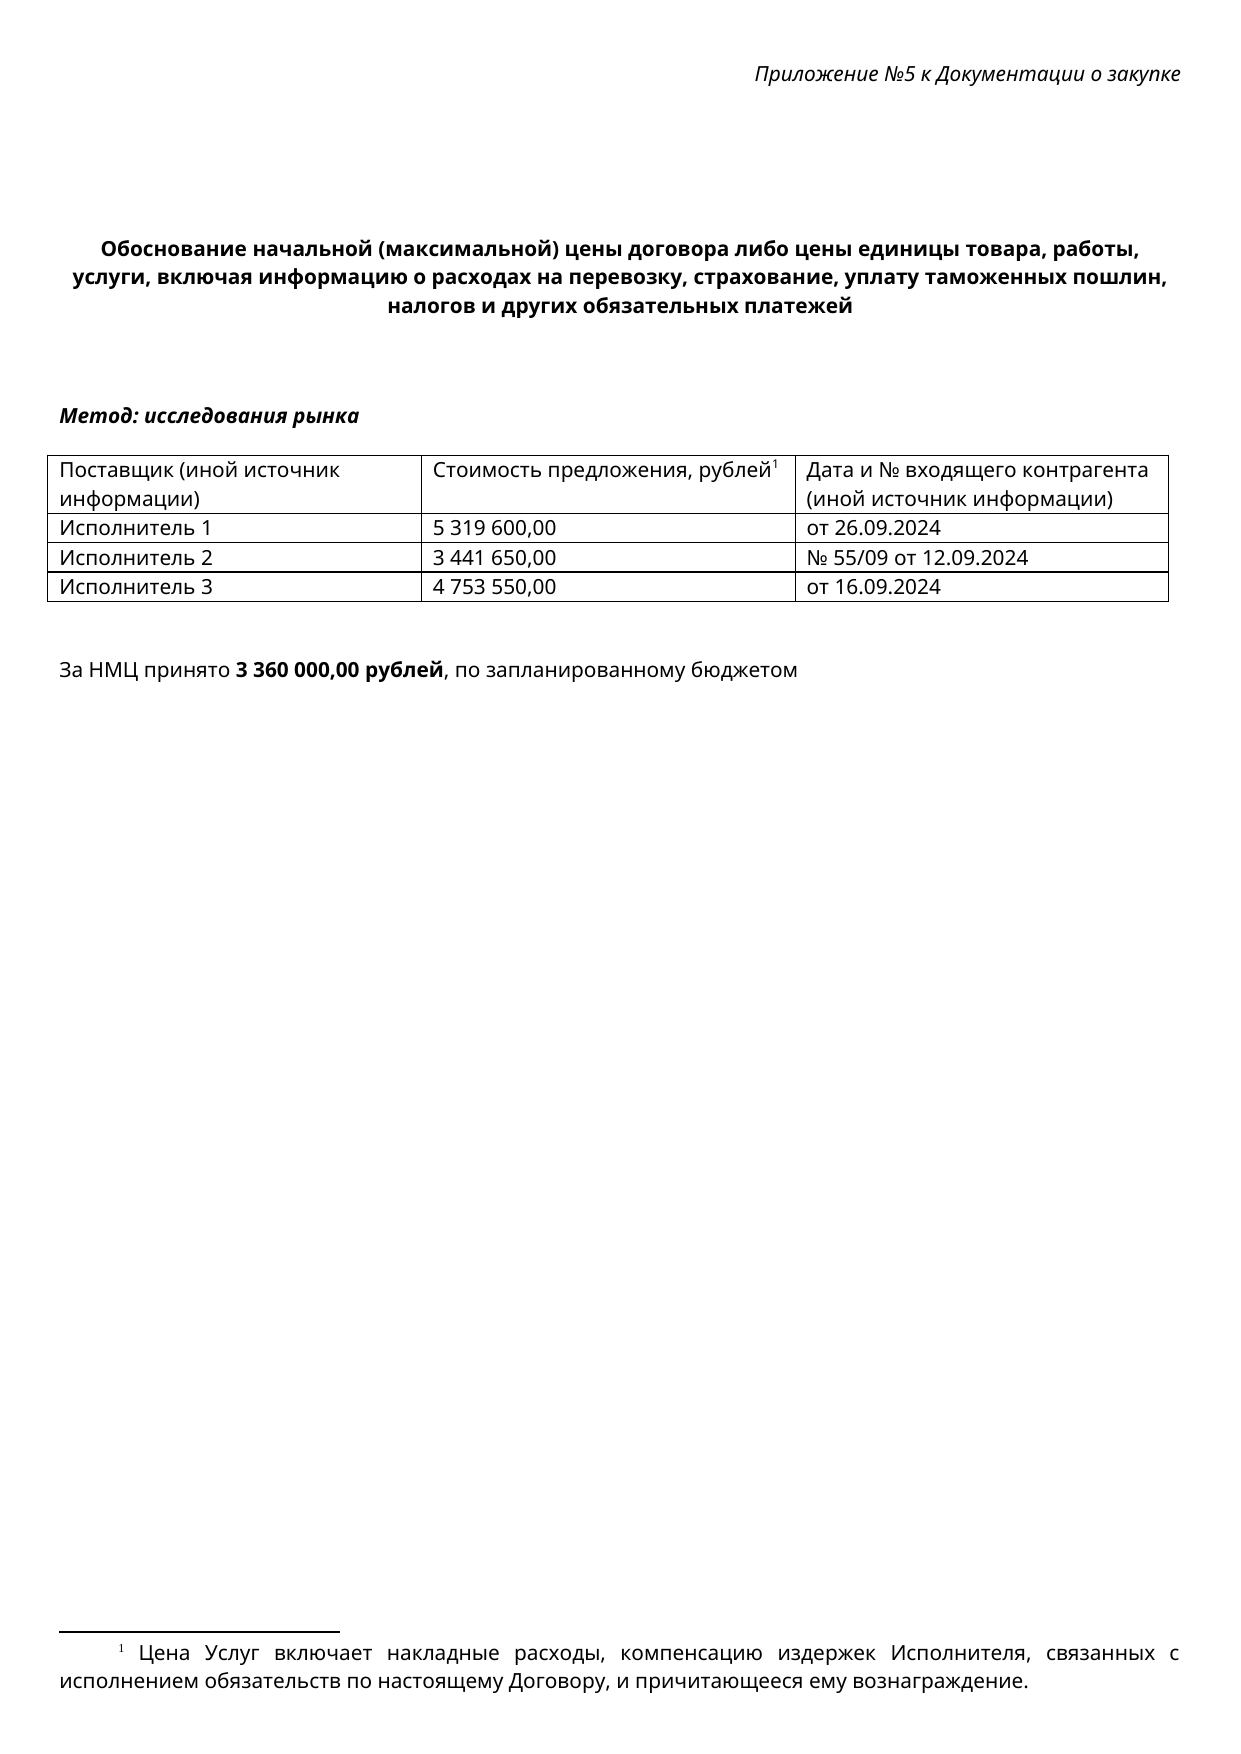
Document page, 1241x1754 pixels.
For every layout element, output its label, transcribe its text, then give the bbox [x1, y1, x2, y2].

table_header Стоимость предложения, рублей [422, 456, 795, 512]
table_header Поставщик (иной источник информации) [48, 456, 421, 512]
text Метод: исследования рынка [59, 401, 1181, 429]
table_cell 4 753 550,00 [422, 573, 795, 601]
table_cell от 16.09.2024 [796, 573, 1168, 601]
table_cell 3 441 650,00 [422, 543, 795, 571]
table_cell Исполнитель 1 [48, 514, 421, 542]
table_cell 5 319 600,00 [422, 514, 795, 542]
table_cell Исполнитель 2 [48, 543, 421, 571]
table_cell от 26.09.2024 [796, 514, 1168, 542]
table_cell Исполнитель 3 [48, 573, 421, 601]
table_cell № 55/09 от 12.09.2024 [796, 543, 1168, 571]
list Приложение №5 к Документации о закупке [134, 59, 1181, 87]
text Обоснование начальной (максимальной) цены договора либо цены единицы товара, работы, услуги, включая информацию о расходах на перевозку, страхование, уплату таможенных пошлин, налогов и других обязательных платежей [59, 234, 1181, 319]
table_header Дата и № входящего контрагента (иной источник информации) [796, 456, 1168, 512]
text За НМЦ принято 3 360 000,00 рублей, по запланированному бюджетом [59, 655, 1181, 684]
